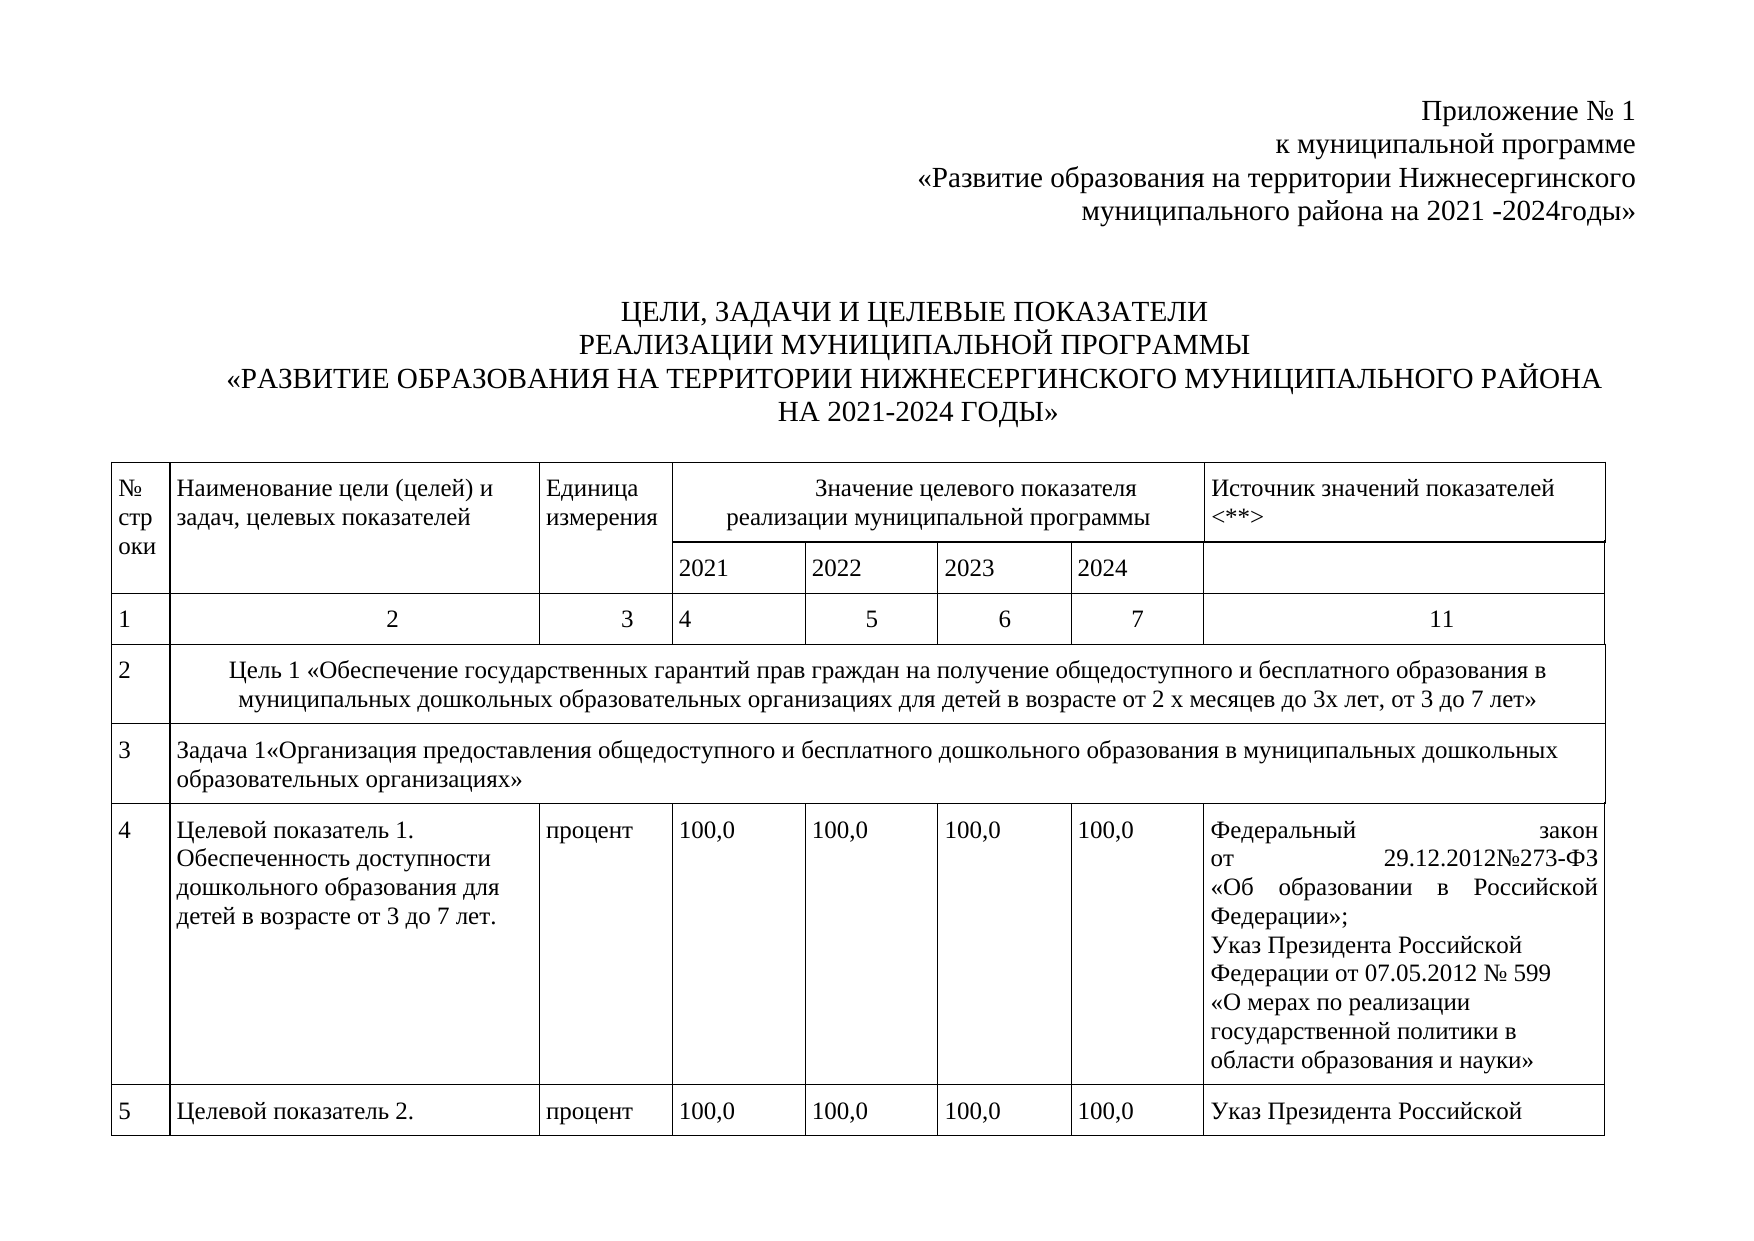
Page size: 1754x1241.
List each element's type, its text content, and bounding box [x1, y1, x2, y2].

table_cell 100,0 [806, 1085, 937, 1135]
table_cell 100,0 [673, 1085, 805, 1135]
text НА 2021-2024 ГОДЫ» [118, 394, 1636, 428]
text «Развитие образования на территории Нижнесергинского [118, 160, 1636, 193]
table_cell 7 [1072, 594, 1203, 643]
text РЕАЛИЗАЦИИ МУНИЦИПАЛЬНОЙ ПРОГРАММЫ [118, 327, 1636, 361]
table_cell 5 [112, 1085, 169, 1135]
table_header № строки [112, 463, 169, 592]
table_cell процент [540, 1085, 672, 1135]
table_header Значение целевого показателя реализации муниципальной программы [673, 463, 1204, 541]
text ЦЕЛИ, ЗАДАЧИ И ЦЕЛЕВЫЕ ПОКАЗАТЕЛИ [118, 294, 1636, 327]
table_cell 100,0 [938, 1085, 1071, 1135]
text к муниципальной программе [118, 126, 1636, 160]
table_cell 100,0 [1072, 804, 1203, 1084]
table_cell 2022 [806, 543, 937, 592]
table_cell [1204, 543, 1604, 592]
table_cell 100,0 [673, 804, 805, 1084]
table_cell 11 [1204, 594, 1604, 643]
table_cell 4 [112, 804, 169, 1084]
table_cell Цель 1 «Обеспечение государственных гарантий прав граждан на получение общедоступного и бесплатного образования в муниципальных дошкольных образовательных организациях для детей в возрасте от 2 х месяцев до 3х лет, от 3 до 7 лет» [171, 645, 1605, 723]
text муниципального района на 2021 -2024годы» [118, 193, 1636, 227]
table_cell 4 [673, 594, 805, 643]
table_header Единица измерения [540, 463, 672, 592]
table_cell 6 [938, 594, 1071, 643]
table_cell 2023 [938, 543, 1071, 592]
table_cell Задача 1«Организация предоставления общедоступного и бесплатного дошкольного образования в муниципальных дошкольных образовательных организациях» [171, 724, 1605, 803]
table_cell 100,0 [938, 804, 1071, 1084]
table_cell 3 [112, 724, 169, 803]
table_cell Целевой показатель 1. Обеспеченность доступности дошкольного образования для детей в возрасте от 3 до 7 лет. [171, 804, 539, 1084]
text Приложение № 1 [118, 93, 1636, 126]
text «РАЗВИТИЕ ОБРАЗОВАНИЯ НА ТЕРРИТОРИИ НИЖНЕСЕРГИНСКОГО МУНИЦИПАЛЬНОГО РАЙОНА [118, 361, 1636, 394]
table_cell 3 [540, 594, 672, 643]
table_header Наименование цели (целей) и задач, целевых показателей [171, 463, 539, 592]
table_cell 100,0 [1072, 1085, 1203, 1135]
table_cell 1 [112, 594, 169, 643]
table_cell 5 [806, 594, 937, 643]
table_cell 2021 [673, 543, 805, 592]
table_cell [1204, 1085, 1604, 1135]
table_cell Федеральный закон от 29.12.2012№273-ФЗ «Об образовании в Российской Федерации»; Указ Президента Российской Федерации от 07.05.2012 № 599 «О мерах по реализации государственной политики в области образования и науки» [1204, 804, 1604, 1084]
table_cell 2024 [1072, 543, 1203, 592]
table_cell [171, 1085, 539, 1135]
table_header Источник значений показателей <**> [1205, 463, 1605, 541]
table_cell 100,0 [806, 804, 937, 1084]
table_cell 2 [112, 645, 169, 723]
table_cell 2 [171, 594, 539, 643]
table_cell процент [540, 804, 672, 1084]
